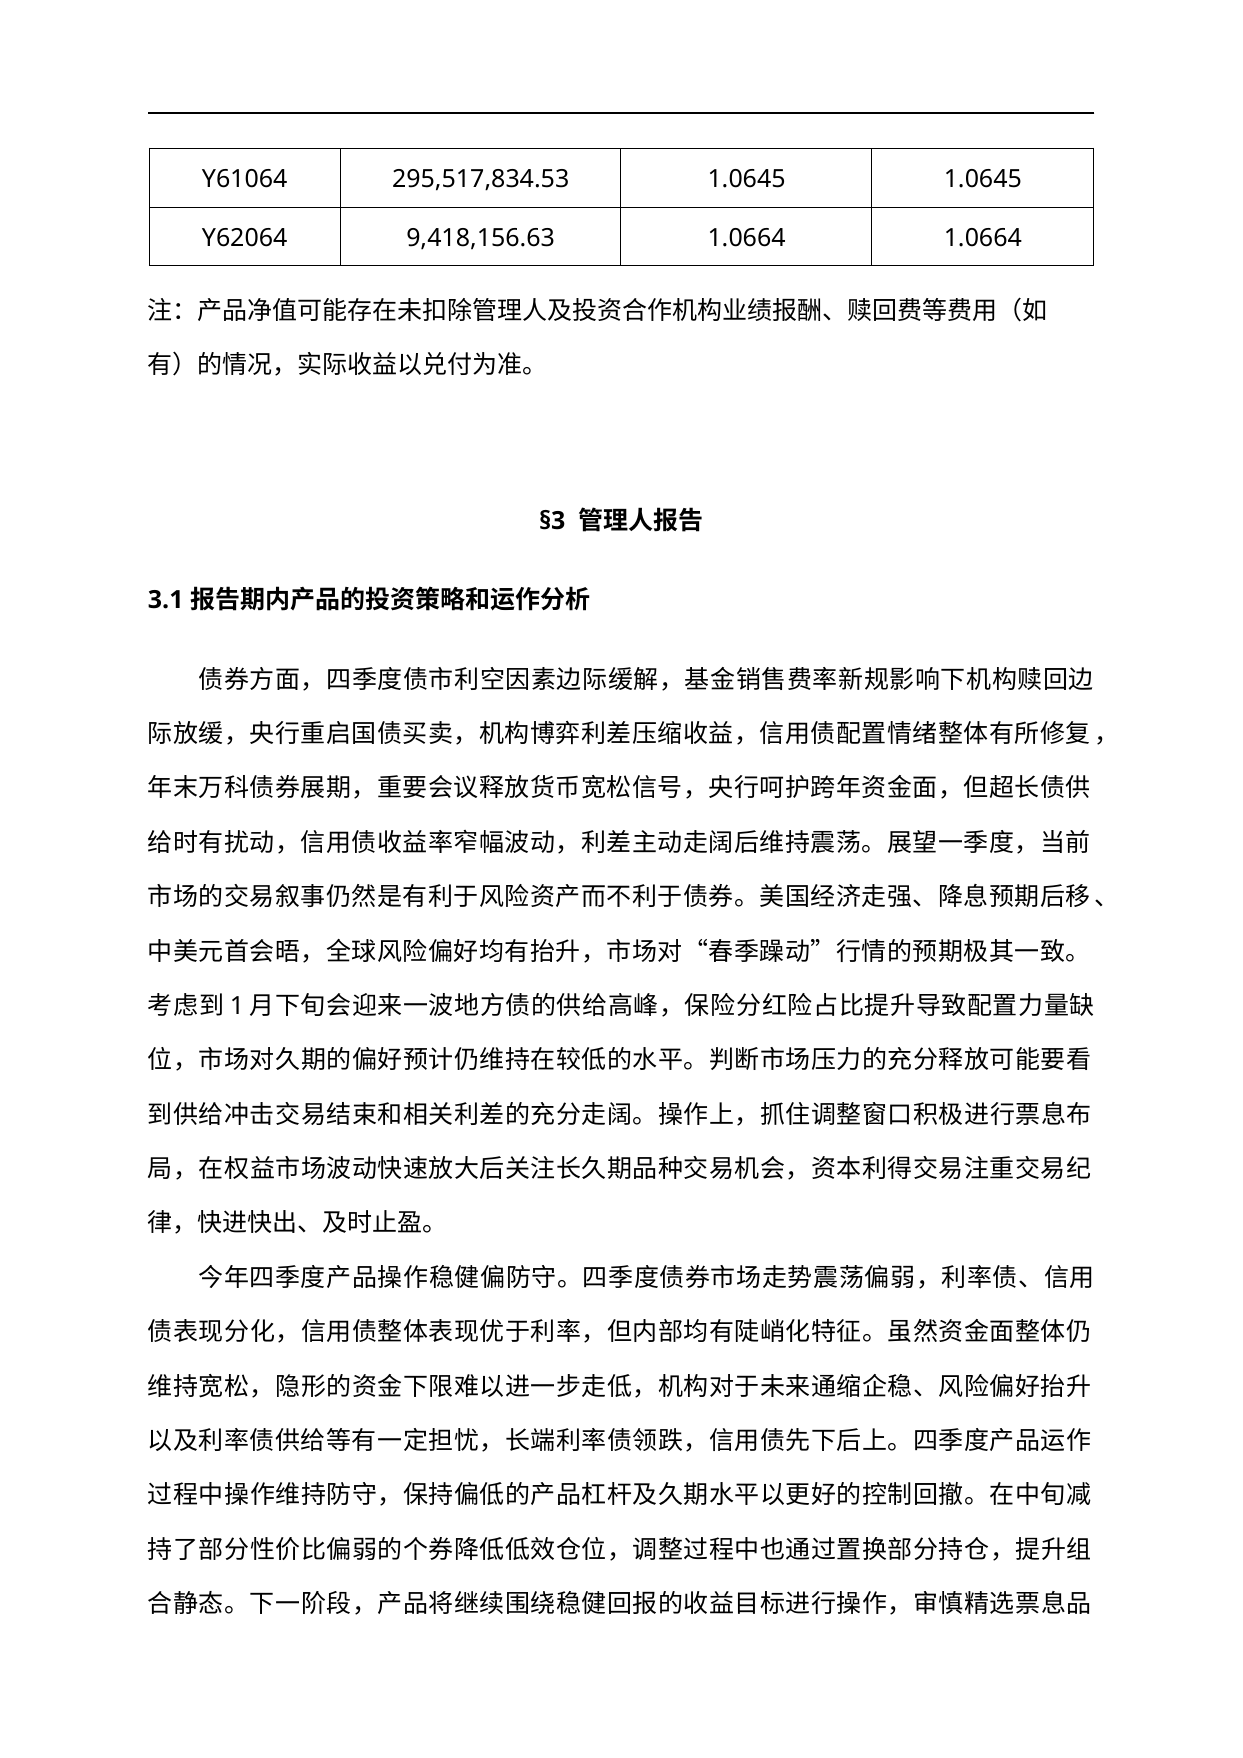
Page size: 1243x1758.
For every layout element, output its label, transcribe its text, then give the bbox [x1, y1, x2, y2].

table_cell Y62064 [150, 208, 340, 265]
text §3 管理人报告 [148, 500, 1094, 537]
text 3.1 报告期内产品的投资策略和运作分析 [148, 580, 1094, 616]
table_cell 1.0664 [872, 208, 1093, 265]
table_cell Y61064 [150, 149, 340, 207]
table_cell 1.0645 [872, 149, 1093, 207]
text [148, 659, 1094, 1620]
table_cell 1.0645 [621, 149, 871, 207]
table_cell 1.0664 [621, 208, 871, 265]
table_cell 9,418,156.63 [341, 208, 620, 265]
table_cell 295,517,834.53 [341, 149, 620, 207]
text 注：产品净值可能存在未扣除管理人及投资合作机构业绩报酬、赎回费等费用（如有）的情况，实际收益以兑付为准。 [148, 291, 1094, 381]
